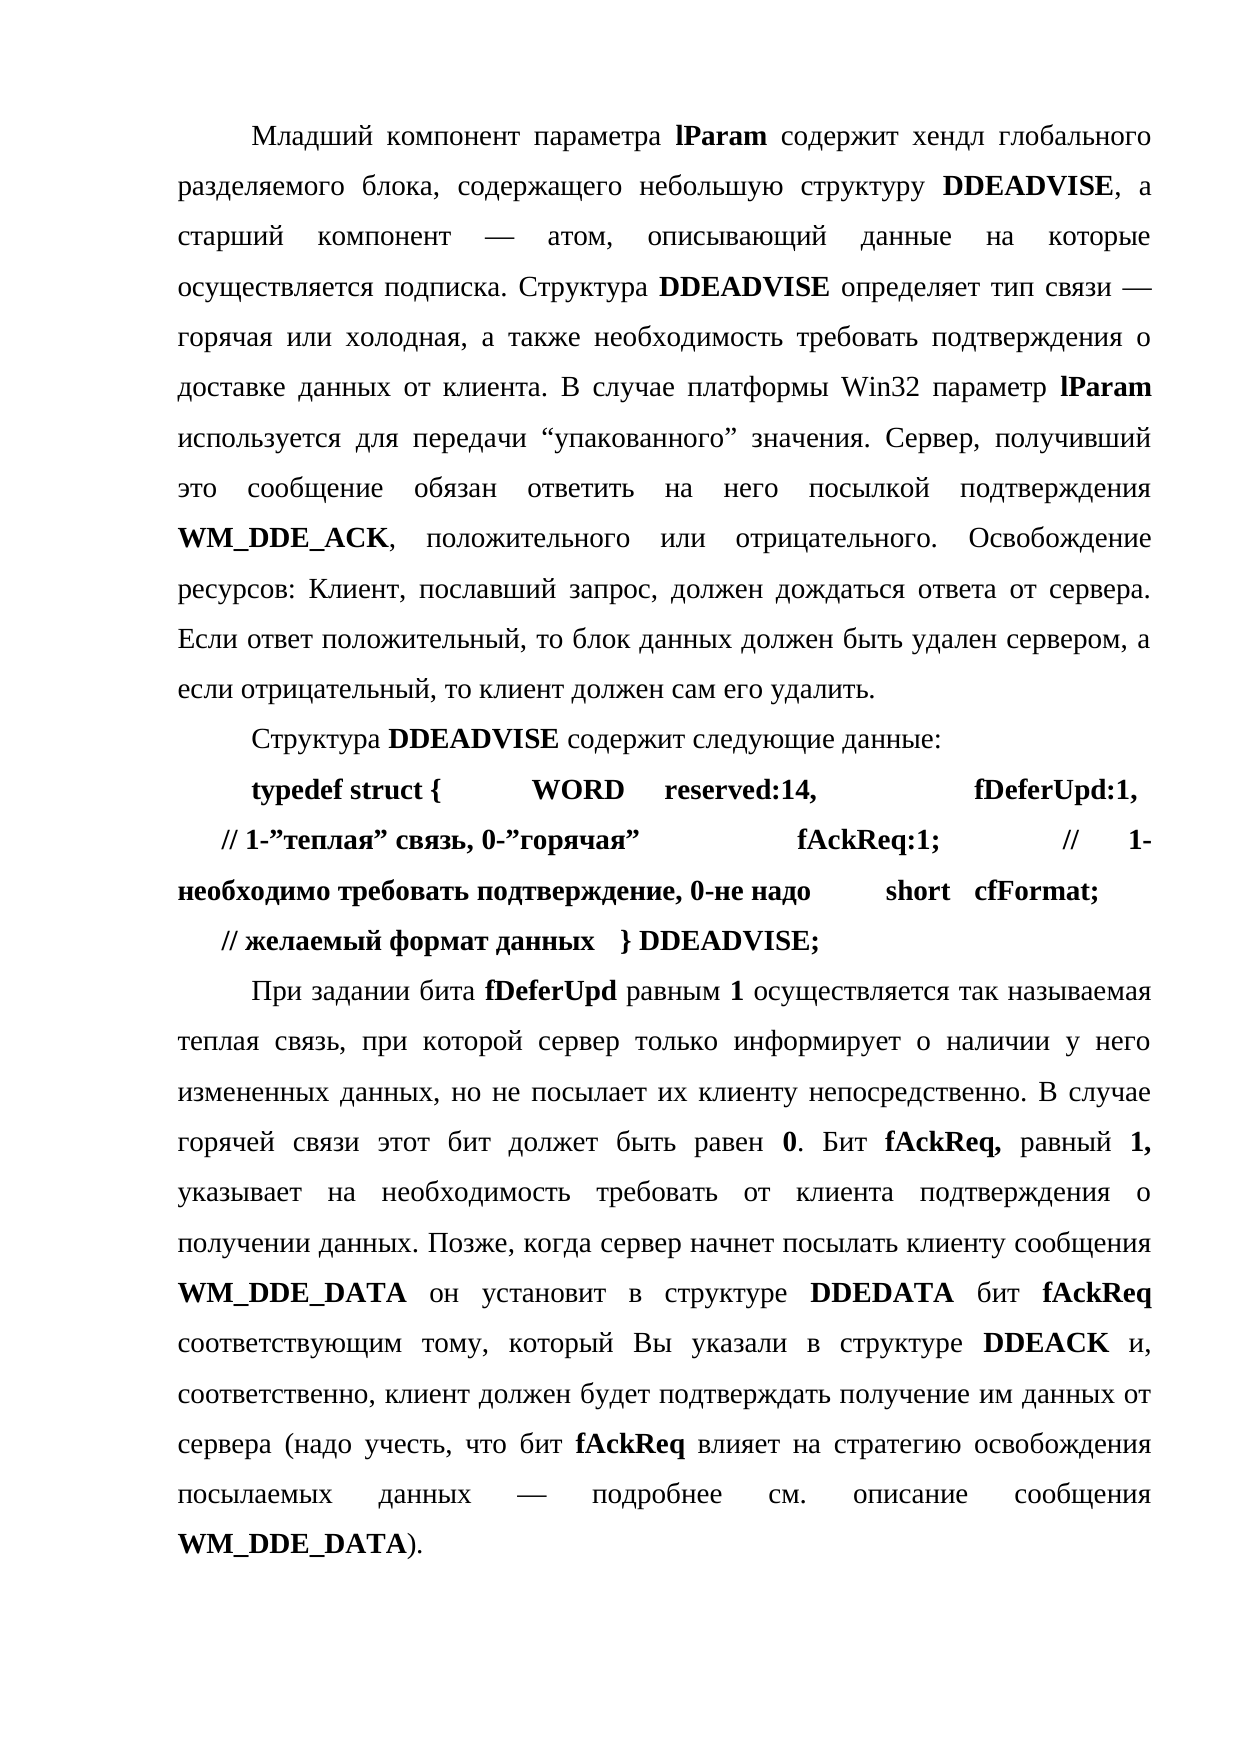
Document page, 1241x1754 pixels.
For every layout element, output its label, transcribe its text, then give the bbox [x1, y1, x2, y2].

text typedef struct { WORD reserved:14, fDeferUpd:1, // 1-”теплая” связь, 0-”горячая” fAckReq:1; // 1-необходимо требовать подтверждение, 0-не надо short cfFormat; // желаемый формат данных } DDEADVISE; [177, 772, 1152, 957]
text При задании бита fDeferUpd равным 1 осуществляется так называемая теплая связь, при которой сервер только информирует о наличии у него измененных данных, но не посылает их клиенту непосредственно. В случае горячей связи этот бит должет быть равен 0. Бит fAckReq, равный 1, указывает на необходимость требовать от клиента подтверждения о получении данных. Позже, когда сервер начнет посылать клиенту сообщения WM_DDE_DATA он установит в структуре DDEDATA бит fAckReq соответствующим тому, который Вы указали в структуре DDEACK и, соответственно, клиент должен будет подтверждать получение им данных от сервера (надо учесть, что бит fAckReq влияет на стратегию освобождения посылаемых данных — подробнее см. описание сообщения WM_DDE_DATA). [177, 973, 1152, 1560]
text Младший компонент параметра lParam содержит хендл глобального разделяемого блока, содержащего небольшую структуру DDEADVISE, а старший компонент — атом, описывающий данные на которые осуществляется подписка. Структура DDEADVISE определяет тип связи — горячая или холодная, а также необходимость требовать подтверждения о доставке данных от клиента. В случае платформы Win32 параметр lParam используется для передачи “упакованного” значения. Сервер, получивший это сообщение обязан ответить на него посылкой подтверждения WM_DDE_ACK, положительного или отрицательного. Освобождение ресурсов: Клиент, пославший запрос, должен дождаться ответа от сервера. Если ответ положительный, то блок данных должен быть удален сервером, а если отрицательный, то клиент должен сам его удалить. [177, 118, 1152, 705]
text Структура DDEADVISE содержит следующие данные: [177, 722, 1152, 755]
